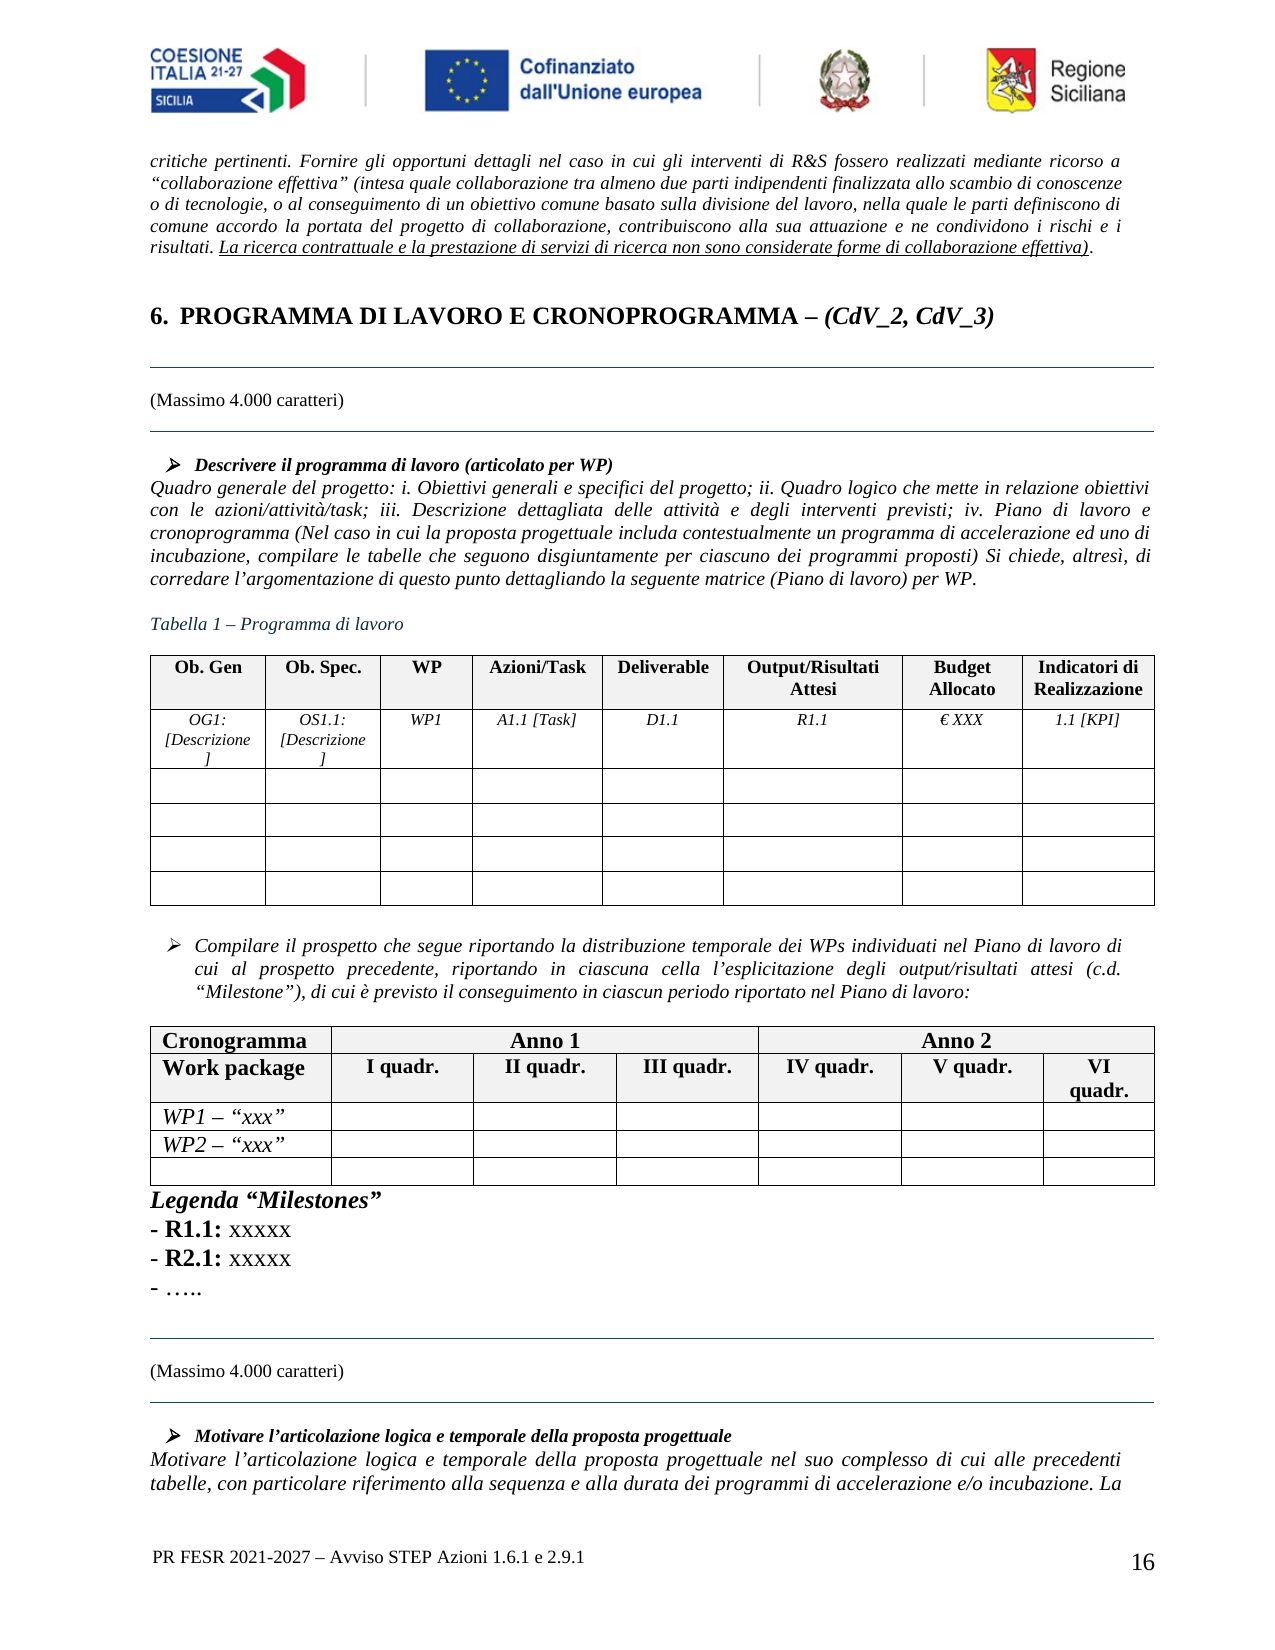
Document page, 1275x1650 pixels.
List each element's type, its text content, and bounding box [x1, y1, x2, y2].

table_cell € XXX [903, 710, 1022, 768]
table_cell [266, 872, 380, 905]
table_cell [332, 1103, 473, 1130]
table_cell Work package [151, 1054, 331, 1102]
text Legenda “Milestones” [150, 1186, 1125, 1214]
table_cell [151, 837, 265, 871]
table_cell [1044, 1103, 1154, 1130]
table_cell II quadr. [474, 1054, 616, 1102]
table_cell [724, 769, 902, 802]
table_header WP [381, 656, 472, 709]
table_cell [381, 837, 472, 871]
table_cell [473, 769, 602, 802]
table_cell 1.1 [KPI] [1023, 710, 1154, 768]
table_cell III quadr. [617, 1054, 758, 1102]
table_cell OS1.1: [Descrizione] [266, 710, 380, 768]
table_cell [617, 1131, 758, 1157]
table_cell [1023, 769, 1154, 802]
table_cell [1044, 1131, 1154, 1157]
table_cell I quadr. [332, 1054, 473, 1102]
table_cell [1023, 837, 1154, 871]
table_header Budget Allocato [903, 656, 1022, 709]
table_cell WP1 – “xxx” [151, 1103, 331, 1130]
table_cell [903, 804, 1022, 836]
table_cell [381, 769, 472, 802]
table_cell [903, 769, 1022, 802]
table_cell [473, 804, 602, 836]
table_cell [1023, 872, 1154, 905]
table_cell [902, 1158, 1043, 1184]
table_header Deliverable [603, 656, 723, 709]
table_cell [617, 1103, 758, 1130]
table_cell [724, 804, 902, 836]
table_cell V quadr. [902, 1054, 1043, 1102]
table_cell [381, 872, 472, 905]
list Motivare l’articolazione logica e temporale della proposta progettuale [165, 1425, 1125, 1446]
table_cell [724, 837, 902, 871]
table_cell [603, 872, 723, 905]
table_cell [151, 769, 265, 802]
table_cell [151, 804, 265, 836]
table_cell IV quadr. [759, 1054, 901, 1102]
table_cell [759, 1131, 901, 1157]
text - R1.1: xxxxx [150, 1214, 1125, 1243]
table_cell VI quadr. [1044, 1054, 1154, 1102]
text Quadro generale del progetto: i. Obiettivi generali e specifici del progetto; ii. Quadro logico che mette in relazione obiettivi con le azioni/attività/task; iii. Descrizione dettagliata delle attività e degli interventi previsti; iv. Piano di lavoro e cronoprogramma (Nel caso in cui la proposta progettuale includa contestualmente un programma di accelerazione ed uno di incubazione, compilare le tabelle che seguono disgiuntamente per ciascuno dei programmi proposti) Si chiede, altresì, di corredare l’argomentazione di questo punto dettagliando la seguente matrice (Piano di lavoro) per WP. [150, 476, 1154, 590]
table_header Output/Risultati Attesi [724, 656, 902, 709]
table_header Ob. Spec. [266, 656, 380, 709]
table_header Anno 1 [332, 1027, 758, 1053]
table_header Ob. Gen [151, 656, 265, 709]
table_cell [151, 1158, 331, 1184]
table_cell [902, 1103, 1043, 1130]
list Compilare il prospetto che segue riportando la distribuzione temporale dei WPs individuati nel Piano di lavoro di cui al prospetto precedente, riportando in ciascuna cella l’esplicitazione degli output/risultati attesi (c.d. “Milestone”), di cui è previsto il conseguimento in ciascun periodo riportato nel Piano di lavoro: [165, 934, 1125, 1003]
table_cell [473, 837, 602, 871]
table_header Indicatori di Realizzazione [1023, 656, 1154, 709]
list PROGRAMMA DI LAVORO E CRONOPROGRAMMA – (CdV_2, CdV_3) [150, 301, 1125, 330]
list Descrivere il programma di lavoro (articolato per WP) [165, 454, 1125, 476]
table_cell [381, 804, 472, 836]
table_cell [724, 872, 902, 905]
table_cell [603, 769, 723, 802]
picture [150, 47, 1125, 114]
table_cell [332, 1131, 473, 1157]
table_cell [603, 804, 723, 836]
table_cell [617, 1158, 758, 1184]
text (Massimo 4.000 caratteri) [150, 1339, 1154, 1402]
table_cell [473, 872, 602, 905]
table_cell R1.1 [724, 710, 902, 768]
text - R2.1: xxxxx [150, 1243, 1125, 1272]
table_header Azioni/Task [473, 656, 602, 709]
table_cell [266, 804, 380, 836]
table_header Anno 2 [759, 1027, 1154, 1053]
table_cell [332, 1158, 473, 1184]
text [150, 1446, 1125, 1494]
table_cell WP2 – “xxx” [151, 1131, 331, 1157]
table_cell [903, 872, 1022, 905]
table_cell [474, 1103, 616, 1130]
table_cell [902, 1131, 1043, 1157]
table_header Cronogramma [151, 1027, 331, 1053]
table_cell [474, 1131, 616, 1157]
table_cell [266, 837, 380, 871]
table_cell [903, 837, 1022, 871]
table_cell WP1 [381, 710, 472, 768]
table_cell [759, 1158, 901, 1184]
table_cell OG1: [Descrizione] [151, 710, 265, 768]
table_cell [151, 872, 265, 905]
table_cell [474, 1158, 616, 1184]
text - ….. [150, 1272, 1125, 1301]
table_cell [759, 1103, 901, 1130]
table_cell A1.1 [Task] [473, 710, 602, 768]
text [150, 150, 1124, 258]
table_cell [266, 769, 380, 802]
text (Massimo 4.000 caratteri) [150, 368, 1154, 431]
table_cell [603, 837, 723, 871]
table_cell [1023, 804, 1154, 836]
table_cell D1.1 [603, 710, 723, 768]
table_cell [1044, 1158, 1154, 1184]
